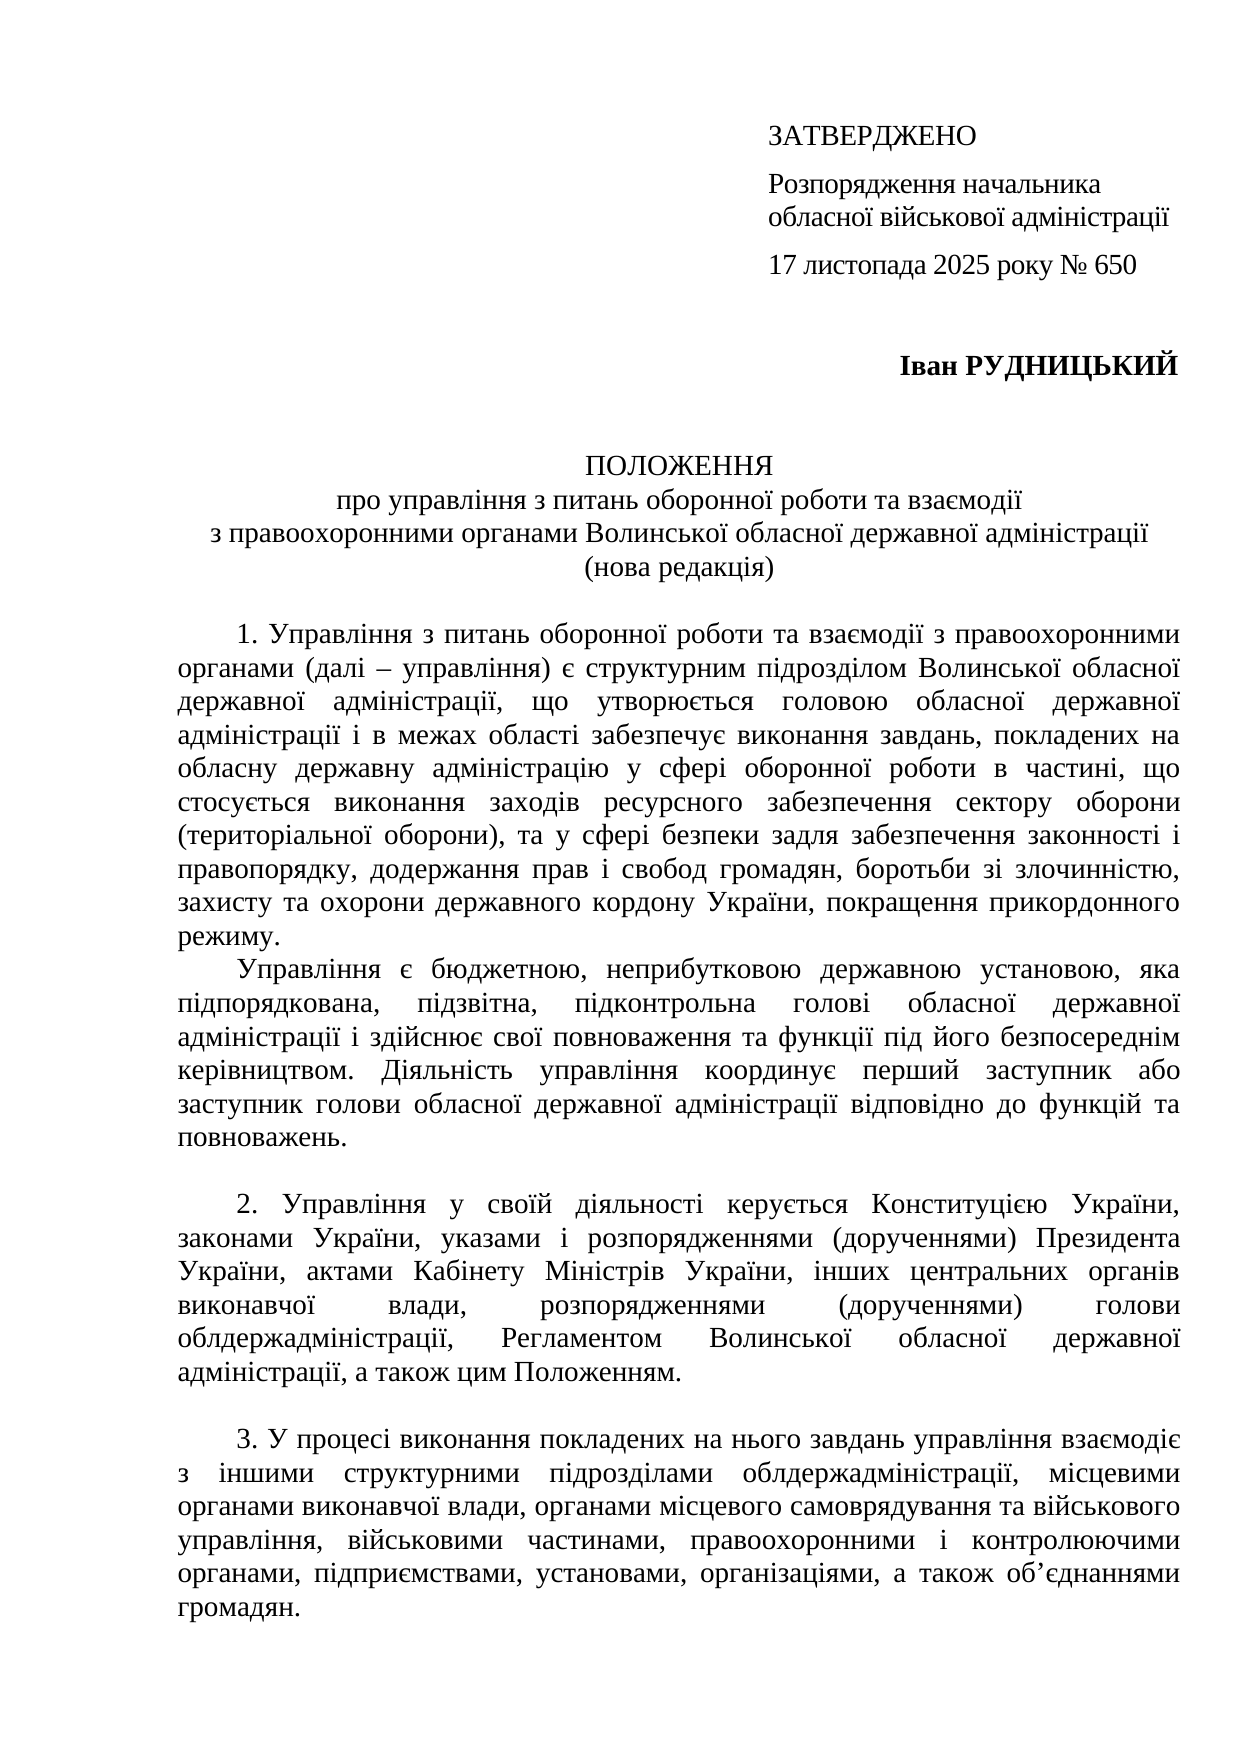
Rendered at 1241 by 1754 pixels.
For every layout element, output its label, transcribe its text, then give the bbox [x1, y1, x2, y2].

text 3. У процесі виконання покладених на нього завдань управління взаємодіє з іншими структурними підрозділами облдержадміністрації, місцевими органами виконавчої влади, органами місцевого самоврядування та військового управління, військовими частинами, правоохоронними і контролюючими органами, підприємствами, установами, організаціями, а також об’єднаннями громадян. [177, 1421, 1181, 1622]
text (нова редакція) [177, 549, 1181, 583]
text Розпорядження начальника [768, 166, 1181, 199]
text з правоохоронними органами Волинської обласної державної адміністрації [177, 516, 1181, 549]
text обласної військової адміністрації [768, 199, 1181, 233]
text Управління є бюджетною, неприбутковою державною установою, яка підпорядкована, підзвітна, підконтрольна голові обласної державної адміністрації і здійснює свої повноваження та функції під його безпосереднім керівництвом. Діяльність управління координує перший заступник або заступник голови обласної державної адміністрації відповідно до функцій та повноважень. [177, 952, 1181, 1153]
text про управління з питань оборонної роботи та взаємодії [177, 482, 1181, 516]
text 2. Управління у своїй діяльності керується Конституцією України, законами України, указами і розпорядженнями (дорученнями) Президента України, актами Кабінету Міністрів України, інших центральних органів виконавчої влади, розпорядженнями (дорученнями) голови облдержадміністрації, Регламентом Волинської обласної державної адміністрації, а також цим Положенням. [177, 1186, 1181, 1388]
text Іван РУДНИЦЬКИЙ [177, 348, 1181, 382]
text 1. Управління з питань оборонної роботи та взаємодії з правоохоронними органами (далі – управління) є структурним підрозділом Волинської обласної державної адміністрації, що утворюється головою обласної державної адміністрації і в межах області забезпечує виконання завдань, покладених на обласну державну адміністрацію у сфері оборонної роботи в частині, що стосується виконання заходів ресурсного забезпечення сектору оборони (територіальної оборони), та у сфері безпеки задля забезпечення законності і правопорядку, додержання прав і свобод громадян, боротьби зі злочинністю, захисту та охорони державного кордону України, покращення прикордонного режиму. [177, 616, 1181, 952]
text ПОЛОЖЕННЯ [177, 448, 1181, 482]
text 17 листопада 2025 року № 650 [768, 247, 1181, 281]
text ЗАТВЕРДЖЕНО [768, 118, 1181, 152]
